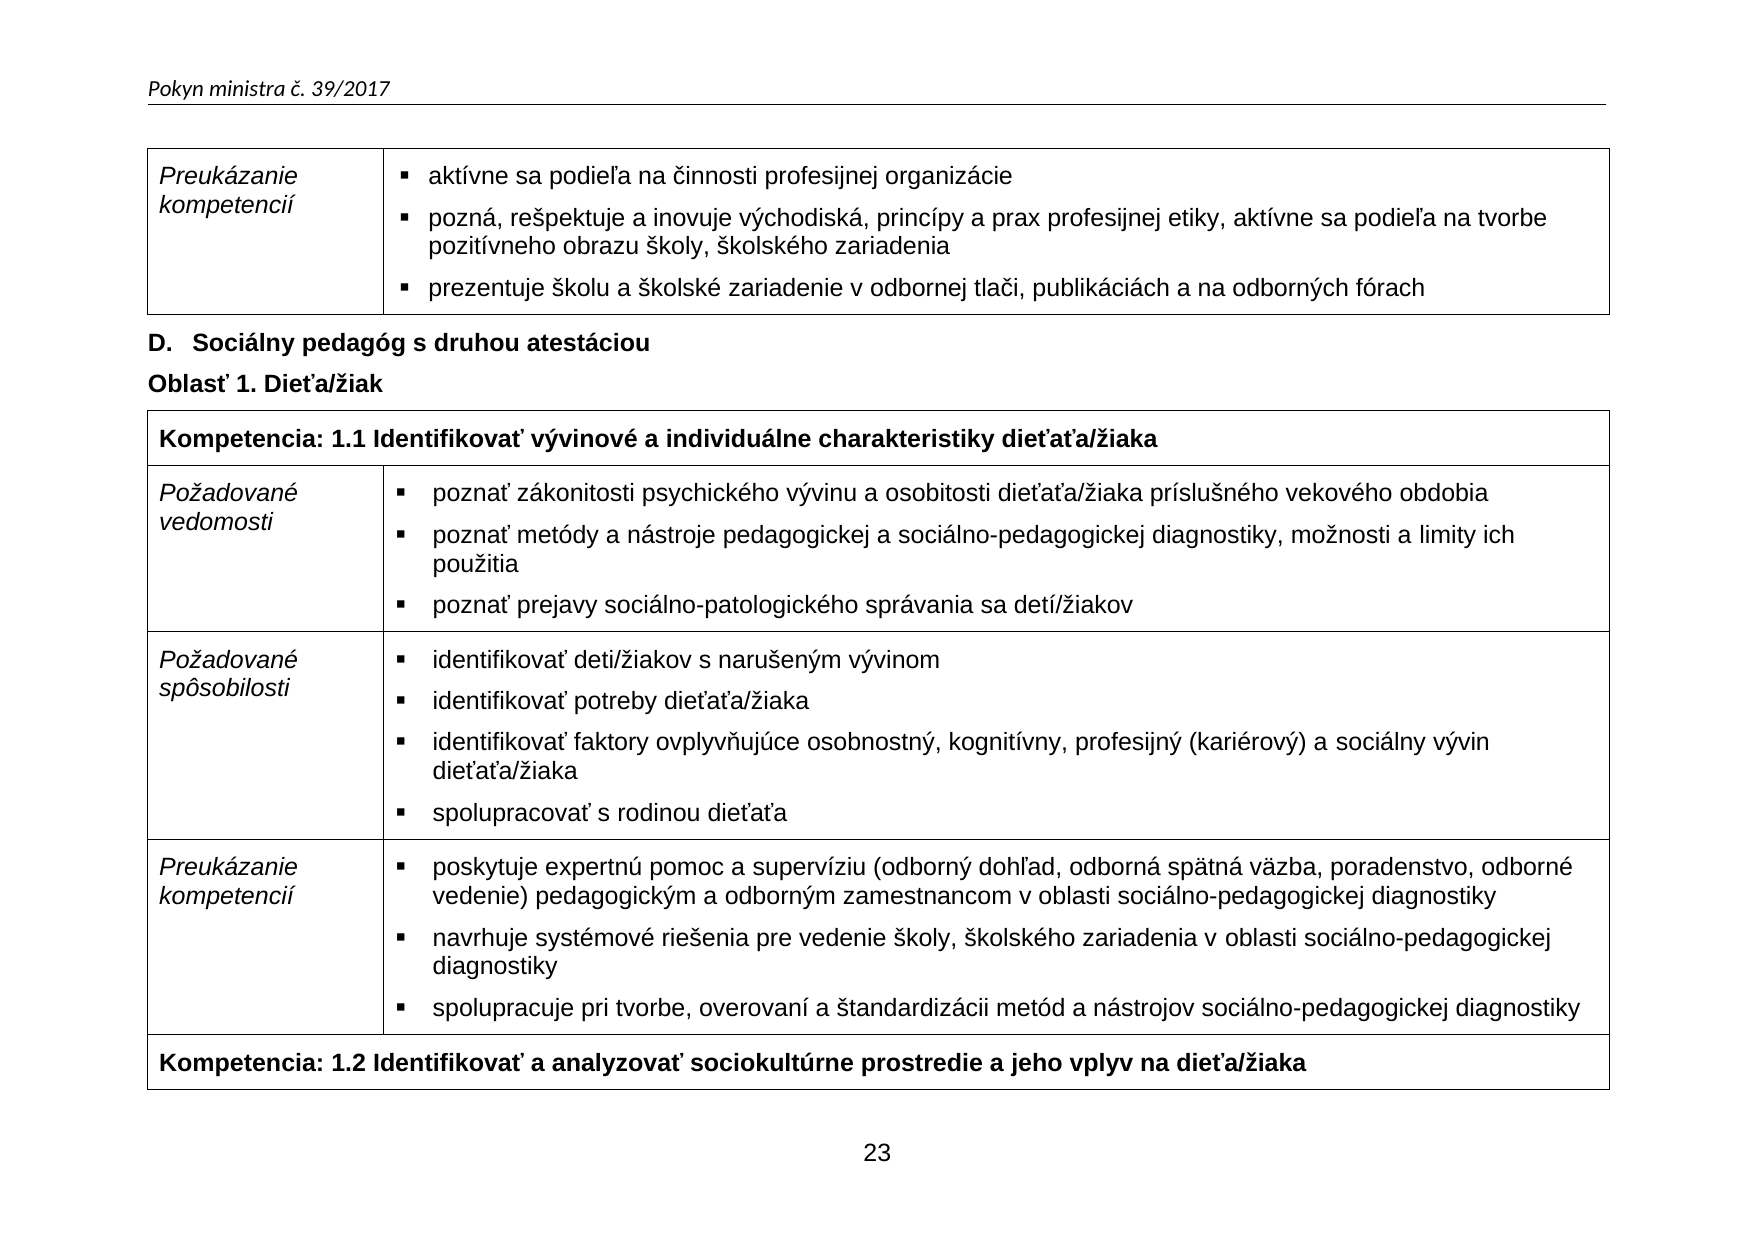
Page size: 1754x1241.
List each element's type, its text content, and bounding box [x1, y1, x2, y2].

table_cell Preukázanie kompetencií [148, 149, 383, 314]
table_cell poskytuje expertnú pomoc a supervíziu (odborný dohľad, odborná spätná väzba, poradenstvo, odborné vedenie) pedagogickým a odborným zamestnancom v oblasti sociálno-pedagogickej diagnostiky navrhuje systémové riešenia pre vedenie školy, školského zariadenia v oblasti sociálno-pedagogickej diagnostiky spolupracuje pri tvorbe, overovaní a štandardizácii metód a nástrojov sociálno-pedagogickej diagnostiky [384, 840, 1609, 1034]
table_cell Požadované spôsobilosti [148, 632, 383, 839]
table_cell Preukázanie kompetencií [148, 840, 383, 1034]
table_cell aktívne sa podieľa na činnosti profesijnej organizácie pozná, rešpektuje a inovuje východiská, princípy a prax profesijnej etiky, aktívne sa podieľa na tvorbe pozitívneho obrazu školy, školského zariadenia prezentuje školu a školské zariadenie v odbornej tlači, publikáciách a na odborných fórach [384, 149, 1609, 314]
table_header Kompetencia: 1.1 Identifikovať vývinové a individuálne charakteristiky dieťaťa/žiaka [148, 411, 1609, 465]
table_cell Kompetencia: 1.2 Identifikovať a analyzovať sociokultúrne prostredie a jeho vplyv na dieťa/žiaka [148, 1035, 1609, 1089]
table_cell poznať zákonitosti psychického vývinu a osobitosti dieťaťa/žiaka príslušného vekového obdobia poznať metódy a nástroje pedagogickej a sociálno-pedagogickej diagnostiky, možnosti a limity ich použitia poznať prejavy sociálno-patologického správania sa detí/žiakov [384, 466, 1609, 631]
table_cell Požadované vedomosti [148, 466, 383, 631]
table_cell identifikovať deti/žiakov s narušeným vývinom identifikovať potreby dieťaťa/žiaka identifikovať faktory ovplyvňujúce osobnostný, kognitívny, profesijný (kariérový) a sociálny vývin dieťaťa/žiaka spolupracovať s rodinou dieťaťa [384, 632, 1609, 839]
text Oblasť 1. Dieťa/žiak [148, 369, 1606, 397]
list Sociálny pedagóg s druhou atestáciou [148, 327, 1606, 356]
